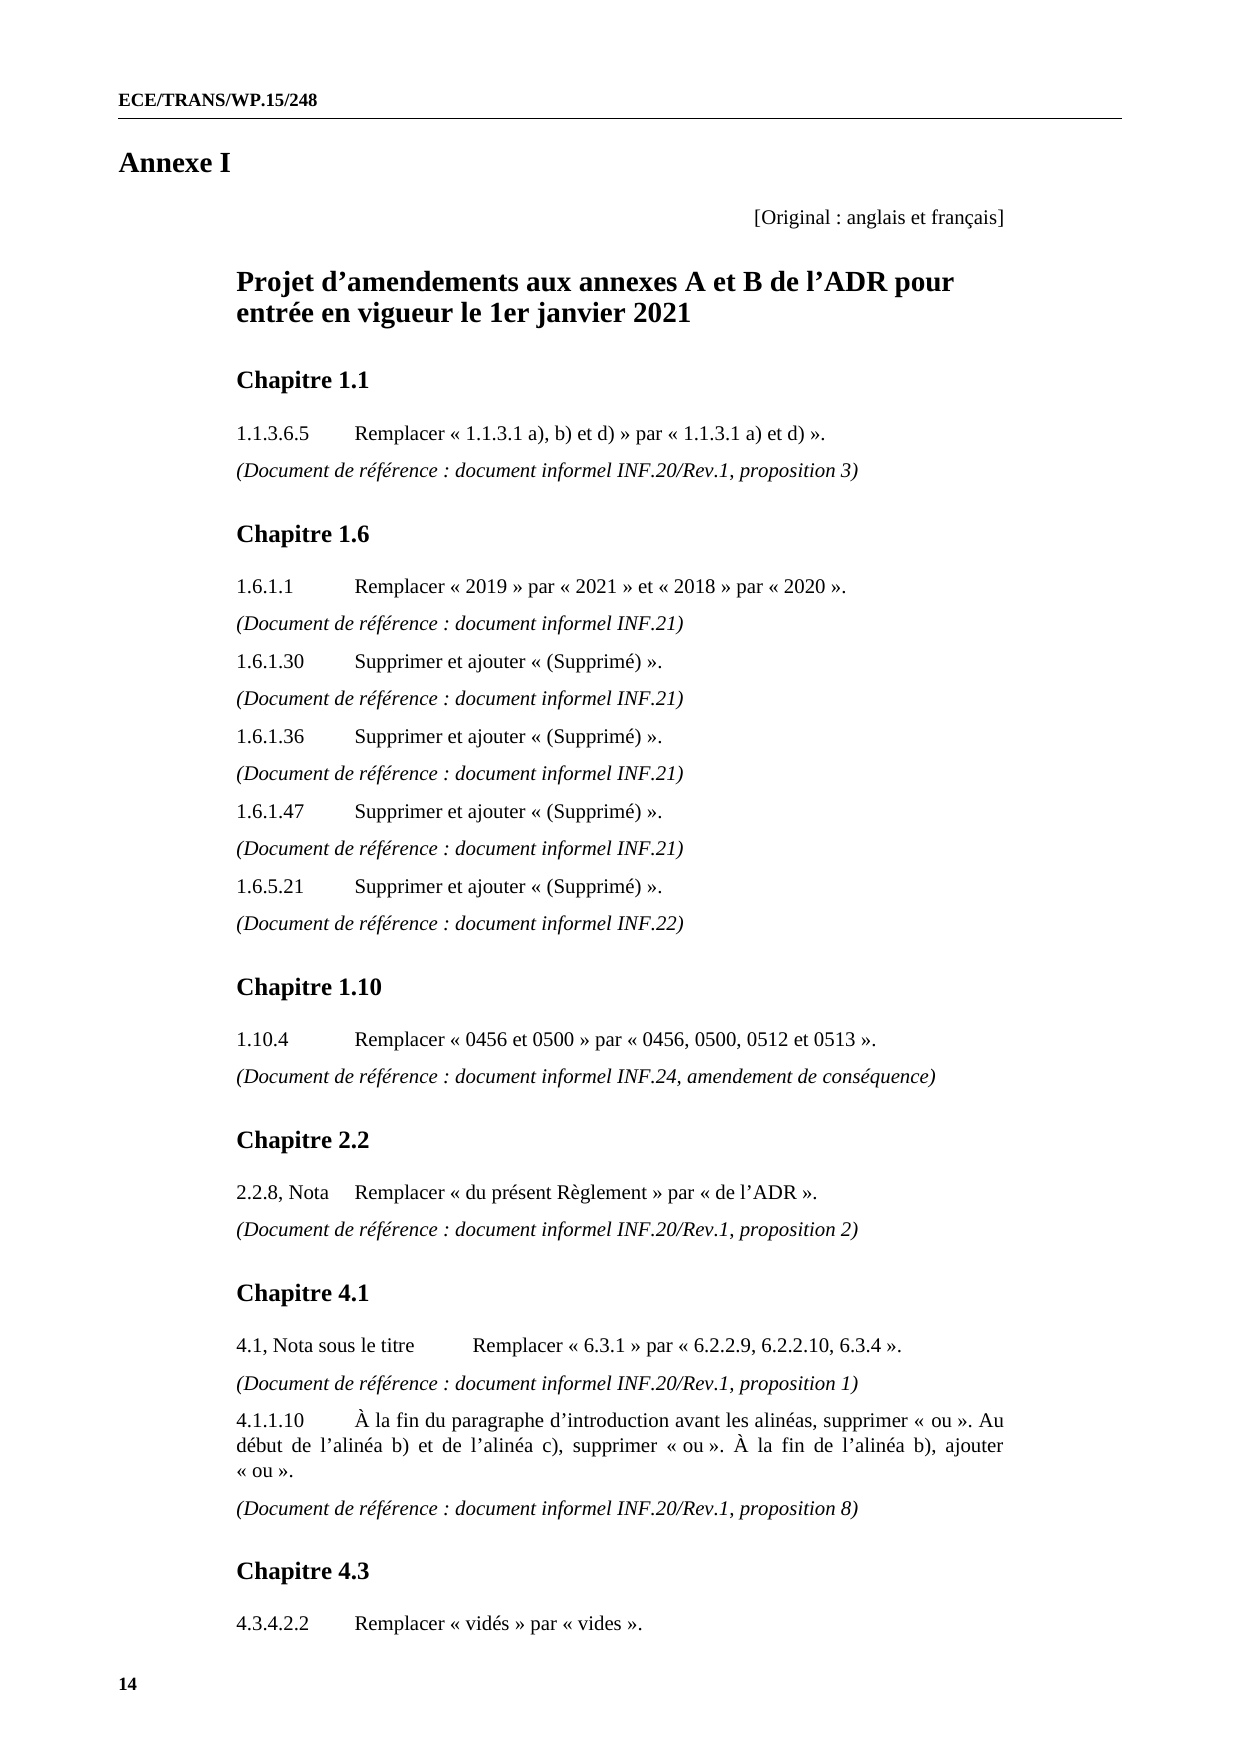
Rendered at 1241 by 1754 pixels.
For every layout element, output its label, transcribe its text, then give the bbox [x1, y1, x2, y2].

text [Original : anglais et français] [236, 204, 1004, 229]
text (Document de référence : document informel INF.20/Rev.1, proposition 2) [236, 1216, 1004, 1241]
text 4.3.4.2.2 Remplacer « vidés » par « vides ». [236, 1610, 1004, 1635]
text 1.10.4 Remplacer « 0456 et 0500 » par « 0456, 0500, 0512 et 0513 ». [236, 1026, 1004, 1051]
text Chapitre 1.6 [118, 519, 1004, 548]
text Chapitre 1.1 [118, 366, 1004, 394]
text Projet d’amendements aux annexes A et B de l’ADR pour entrée en vigueur le 1er janvier 2021 [118, 266, 1004, 329]
text (Document de référence : document informel INF.20/Rev.1, proposition 1) [236, 1369, 1004, 1394]
text 1.6.1.47 Supprimer et ajouter « (Supprimé) ». [236, 798, 1004, 823]
text 1.6.1.30 Supprimer et ajouter « (Supprimé) ». [236, 648, 1004, 673]
text Chapitre 4.1 [118, 1279, 1004, 1307]
text 1.6.1.36 Supprimer et ajouter « (Supprimé) ». [236, 723, 1004, 748]
text (Document de référence : document informel INF.21) [236, 610, 1004, 635]
text (Document de référence : document informel INF.21) [236, 835, 1004, 860]
text 1.6.1.1 Remplacer « 2019 » par « 2021 » et « 2018 » par « 2020 ». [236, 573, 1004, 598]
text Chapitre 1.10 [118, 973, 1004, 1001]
text (Document de référence : document informel INF.21) [236, 685, 1004, 710]
text 4.1, Nota sous le titre Remplacer « 6.3.1 » par « 6.2.2.9, 6.2.2.10, 6.3.4 ». [236, 1332, 1004, 1357]
text (Document de référence : document informel INF.20/Rev.1, proposition 3) [236, 457, 1004, 482]
text (Document de référence : document informel INF.22) [236, 910, 1004, 935]
text (Document de référence : document informel INF.21) [236, 760, 1004, 785]
text 4.1.1.10 À la fin du paragraphe d’introduction avant les alinéas, supprimer « ou ». Au début de l’alinéa b) et de l’alinéa c), supprimer « ou ». À la fin de l’alinéa b), ajouter « ou ». [236, 1407, 1004, 1482]
text Chapitre 2.2 [118, 1126, 1004, 1154]
text 1.1.3.6.5 Remplacer « 1.1.3.1 a), b) et d) » par « 1.1.3.1 a) et d) ». [236, 419, 1004, 444]
text 2.2.8, Nota Remplacer « du présent Règlement » par « de l’ADR ». [236, 1179, 1004, 1204]
text Chapitre 4.3 [118, 1557, 1004, 1585]
text 1.6.5.21 Supprimer et ajouter « (Supprimé) ». [236, 873, 1004, 898]
text Annexe I [118, 148, 1004, 179]
text (Document de référence : document informel INF.20/Rev.1, proposition 8) [236, 1494, 1004, 1519]
text (Document de référence : document informel INF.24, amendement de conséquence) [236, 1063, 1004, 1088]
